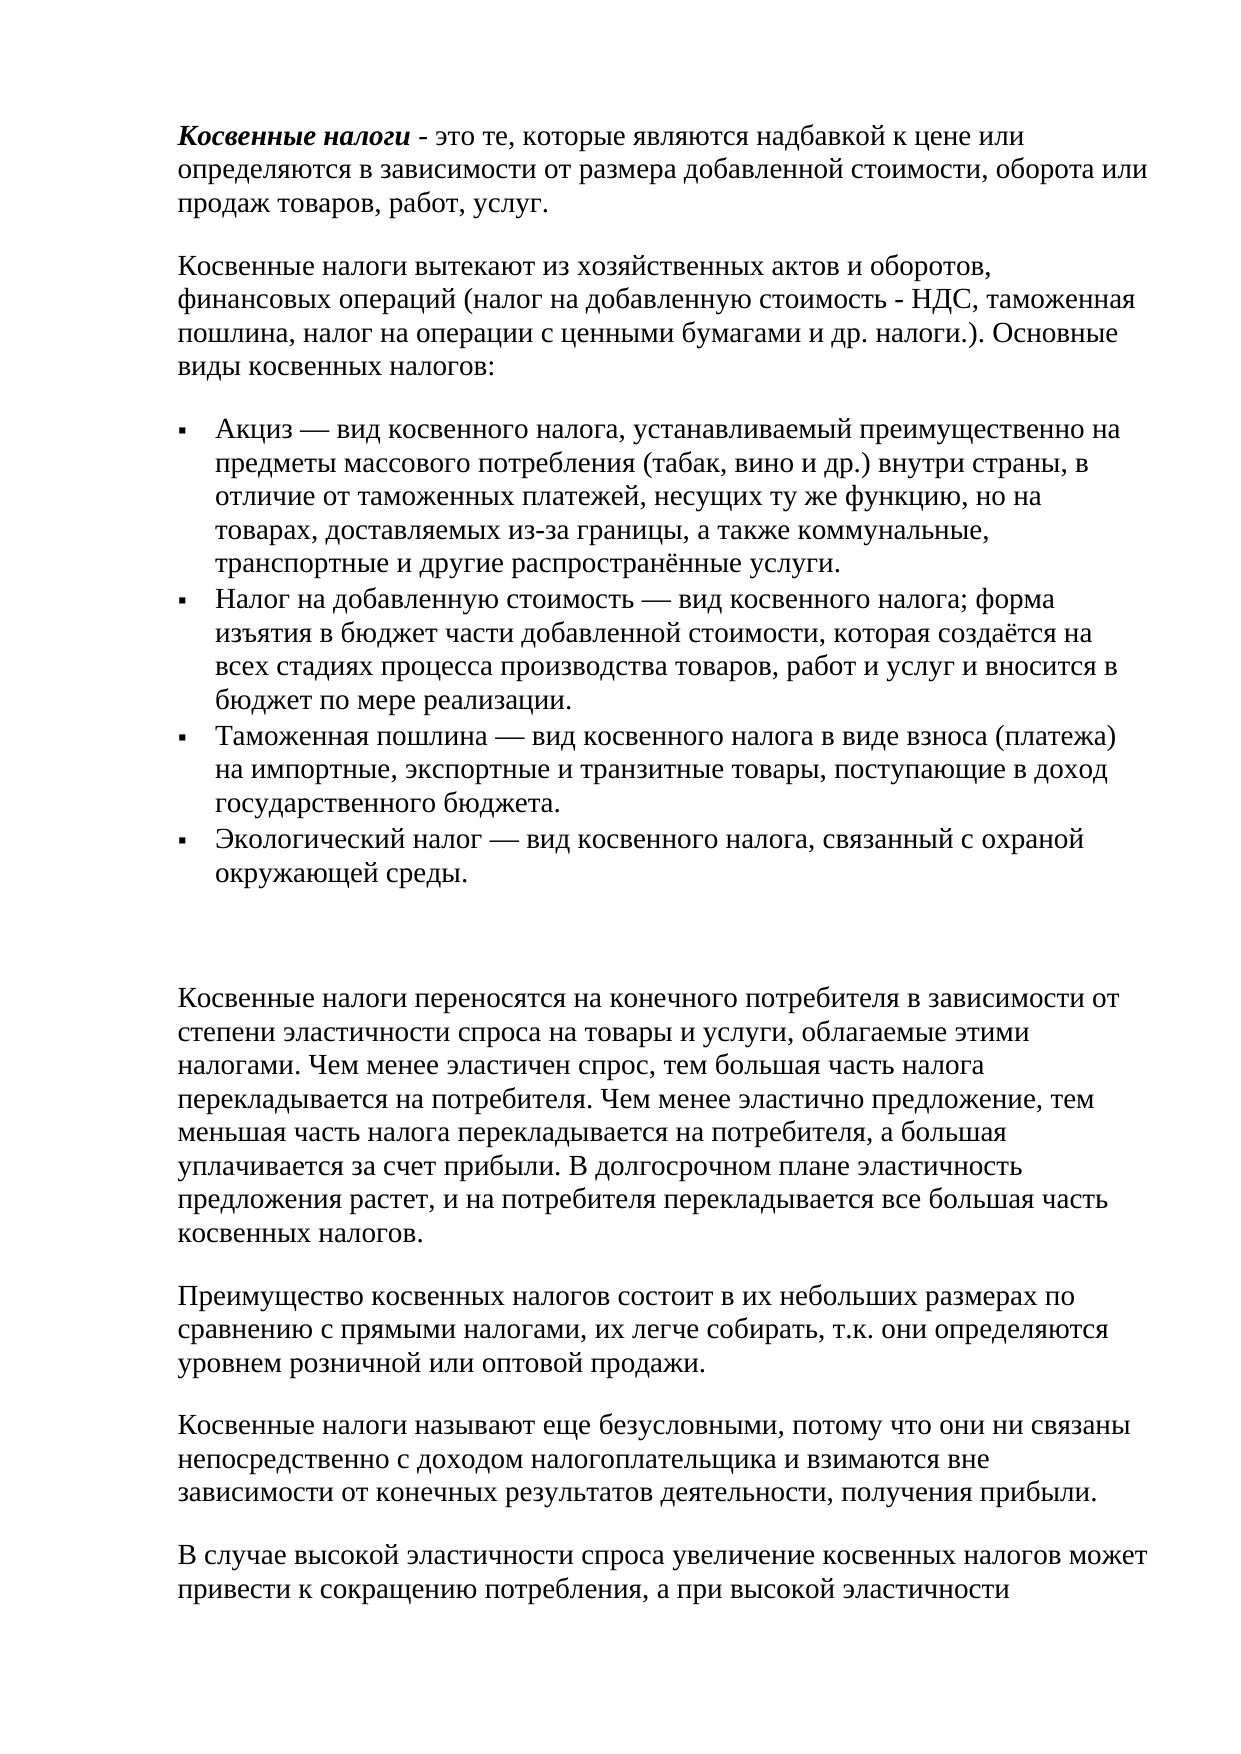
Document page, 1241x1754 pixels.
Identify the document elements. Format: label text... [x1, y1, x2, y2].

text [177, 1537, 1152, 1604]
list Налог на добавленную стоимость — вид косвенного налога; форма изъятия в бюджет части добавленной стоимости, которая создаётся на всех стадиях процесса производства товаров, работ и услуг и вносится в бюджет по мере реализации. [177, 581, 1152, 716]
text Косвенные налоги переносятся на конечного потребителя в зависимости от степени эластичности спроса на товары и услуги, облагаемые этими налогами. Чем менее эластичен спрос, тем большая часть налога перекладывается на потребителя. Чем менее эластично предложение, тем меньшая часть налога перекладывается на потребителя, а большая уплачивается за счет прибыли. В долгосрочном плане эластичность предложения растет, и на потребителя перекладывается все большая часть косвенных налогов. [177, 980, 1152, 1248]
list Экологический налог — вид косвенного налога, связанный с охраной окружающей среды. [177, 821, 1152, 888]
list Акциз — вид косвенного налога, устанавливаемый преимущественно на предметы массового потребления (табак, вино и др.) внутри страны, в отличие от таможенных платежей, несущих ту же функцию, но на товарах, доставляемых из-за границы, а также коммунальные, транспортные и другие распространённые услуги. [177, 411, 1152, 579]
list Таможенная пошлина — вид косвенного налога в виде взноса (платежа) на импортные, экспортные и транзитные товары, поступающие в доход государственного бюджета. [177, 718, 1152, 819]
text Косвенные налоги вытекают из хозяйственных актов и оборотов, финансовых операций (налог на добавленную стоимость - НДС, таможенная пошлина, налог на операции с ценными бумагами и др. налоги.). Основные виды косвенных налогов: [177, 248, 1152, 382]
text Косвенные налоги называют еще безусловными, потому что они ни связаны непосредственно с доходом налогоплательщика и взимаются вне зависимости от конечных результатов деятельности, получения прибыли. [177, 1407, 1152, 1508]
text Преимущество косвенных налогов состоит в их небольших размерах по сравнению с прямыми налогами, их легче собирать, т.к. они определяются уровнем розничной или оптовой продажи. [177, 1278, 1152, 1378]
text Косвенные налоги - это те, которые являются надбавкой к цене или определяются в зависимости от размера добавленной стоимости, оборота или продаж товаров, работ, услуг. [177, 118, 1152, 219]
